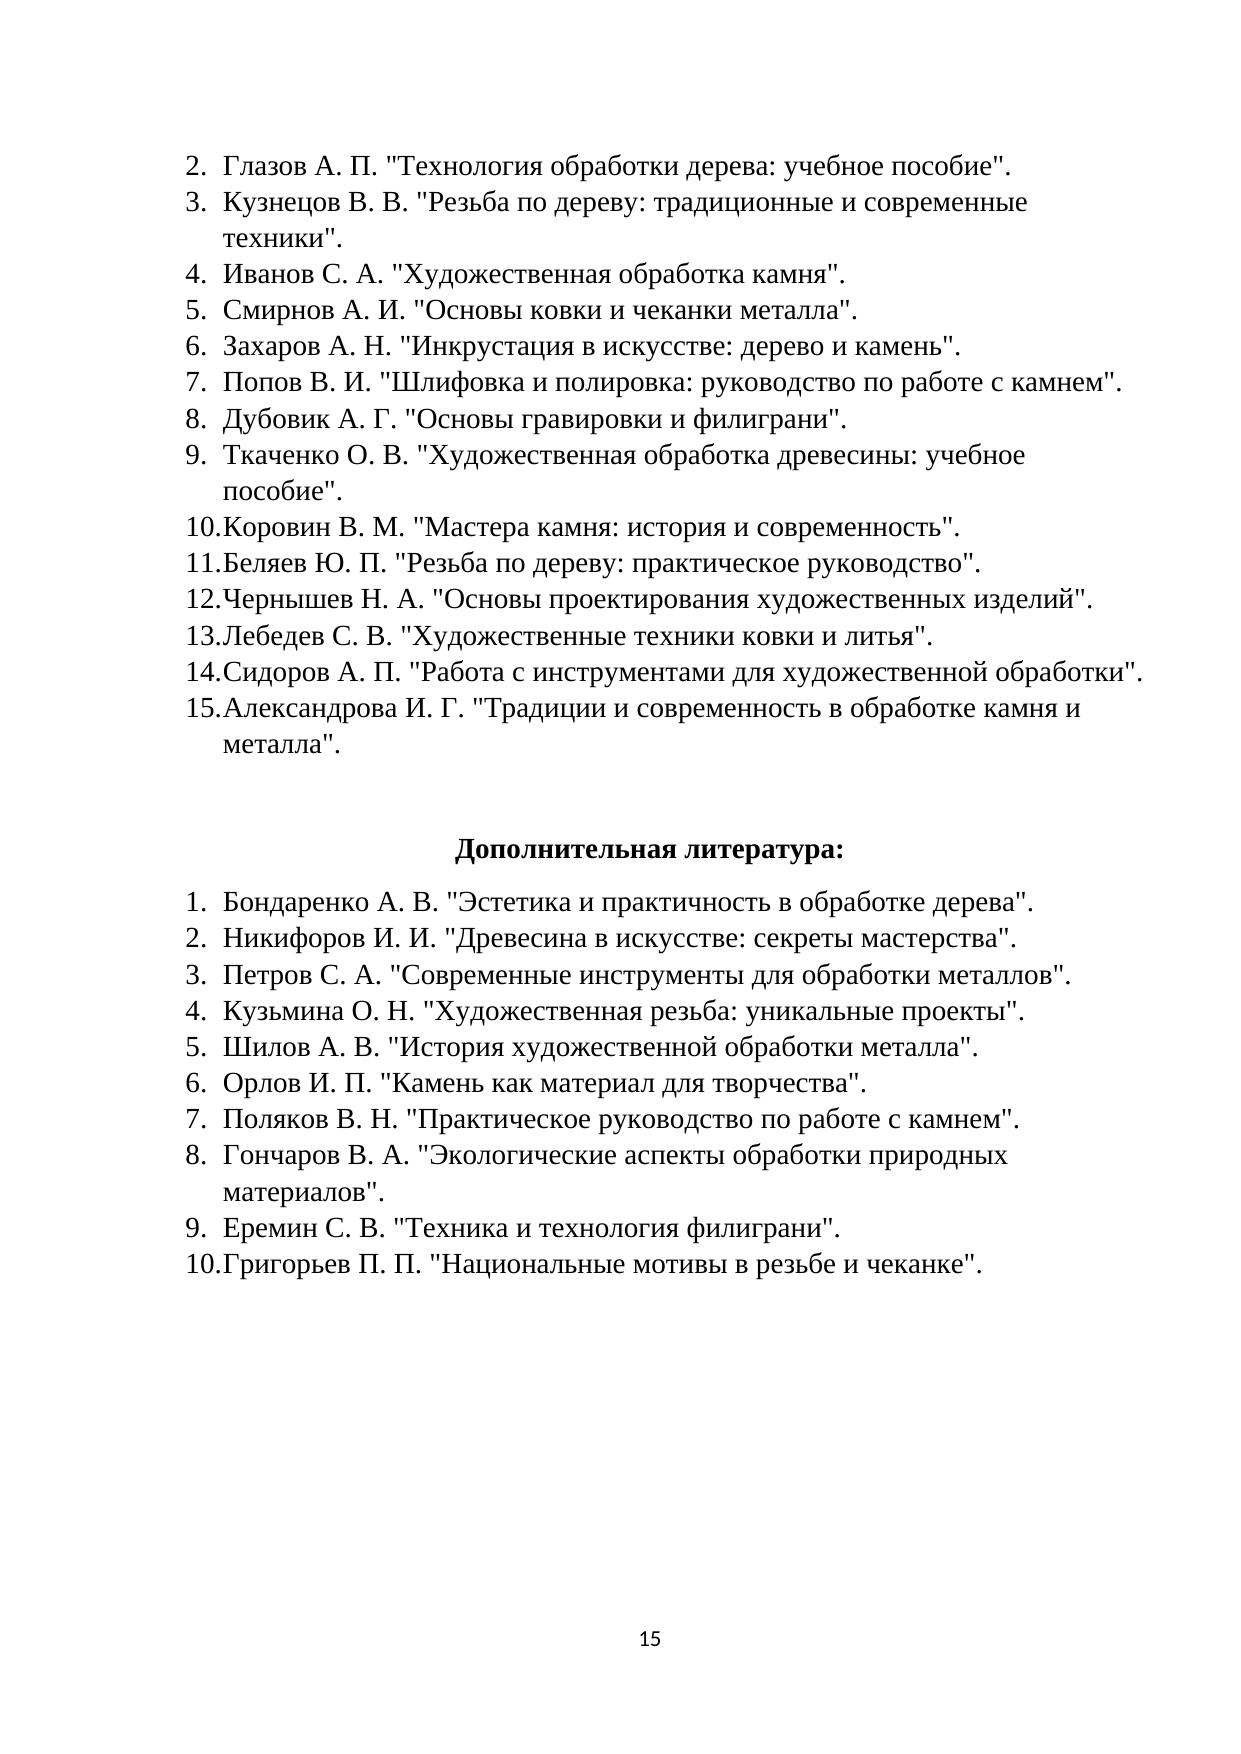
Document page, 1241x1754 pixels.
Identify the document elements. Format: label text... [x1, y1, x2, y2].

list Захаров А. Н. "Инкрустация в искусстве: дерево и камень". [185, 328, 1152, 362]
list Кузнецов В. В. "Резьба по дереву: традиционные и современные техники". [185, 184, 1152, 253]
list Беляев Ю. П. "Резьба по дереву: практическое руководство". [185, 545, 1152, 579]
list Шилов А. В. "История художественной обработки металла". [185, 1029, 1152, 1063]
list Чернышев Н. А. "Основы проектирования художественных изделий". [185, 581, 1152, 615]
list Кузьмина О. Н. "Художественная резьба: уникальные проекты". [185, 993, 1152, 1026]
list Еремин С. В. "Техника и технология филиграни". [185, 1210, 1152, 1243]
list Бондаренко А. В. "Эстетика и практичность в обработке дерева". [185, 884, 1152, 918]
list Сидоров А. П. "Работа с инструментами для художественной обработки". [185, 654, 1152, 687]
list Коровин В. М. "Мастера камня: история и современность". [185, 509, 1152, 543]
list Иванов С. А. "Художественная обработка камня". [185, 256, 1152, 290]
list Никифоров И. И. "Древесина в искусстве: секреты мастерства". [185, 921, 1152, 954]
list Петров С. А. "Современные инструменты для обработки металлов". [185, 957, 1152, 990]
list Ткаченко О. В. "Художественная обработка древесины: учебное пособие". [185, 437, 1152, 507]
list Орлов И. П. "Камень как материал для творчества". [185, 1065, 1152, 1099]
list Лебедев С. В. "Художественные техники ковки и литья". [185, 618, 1152, 651]
list Смирнов А. И. "Основы ковки и чеканки металла". [185, 292, 1152, 326]
list Поляков В. Н. "Практическое руководство по работе с камнем". [185, 1101, 1152, 1135]
list Григорьев П. П. "Национальные мотивы в резьбе и чеканке". [185, 1246, 1152, 1279]
list Дубовик А. Г. "Основы гравировки и филиграни". [185, 401, 1152, 434]
list Гончаров В. А. "Экологические аспекты обработки природных материалов". [185, 1137, 1152, 1207]
text Дополнительная литература: [148, 832, 1152, 865]
list Глазов А. П. "Технология обработки дерева: учебное пособие". [185, 148, 1152, 181]
list Александрова И. Г. "Традиции и современность в обработке камня и металла". [185, 690, 1152, 759]
list Попов В. И. "Шлифовка и полировка: руководство по работе с камнем". [185, 364, 1152, 398]
